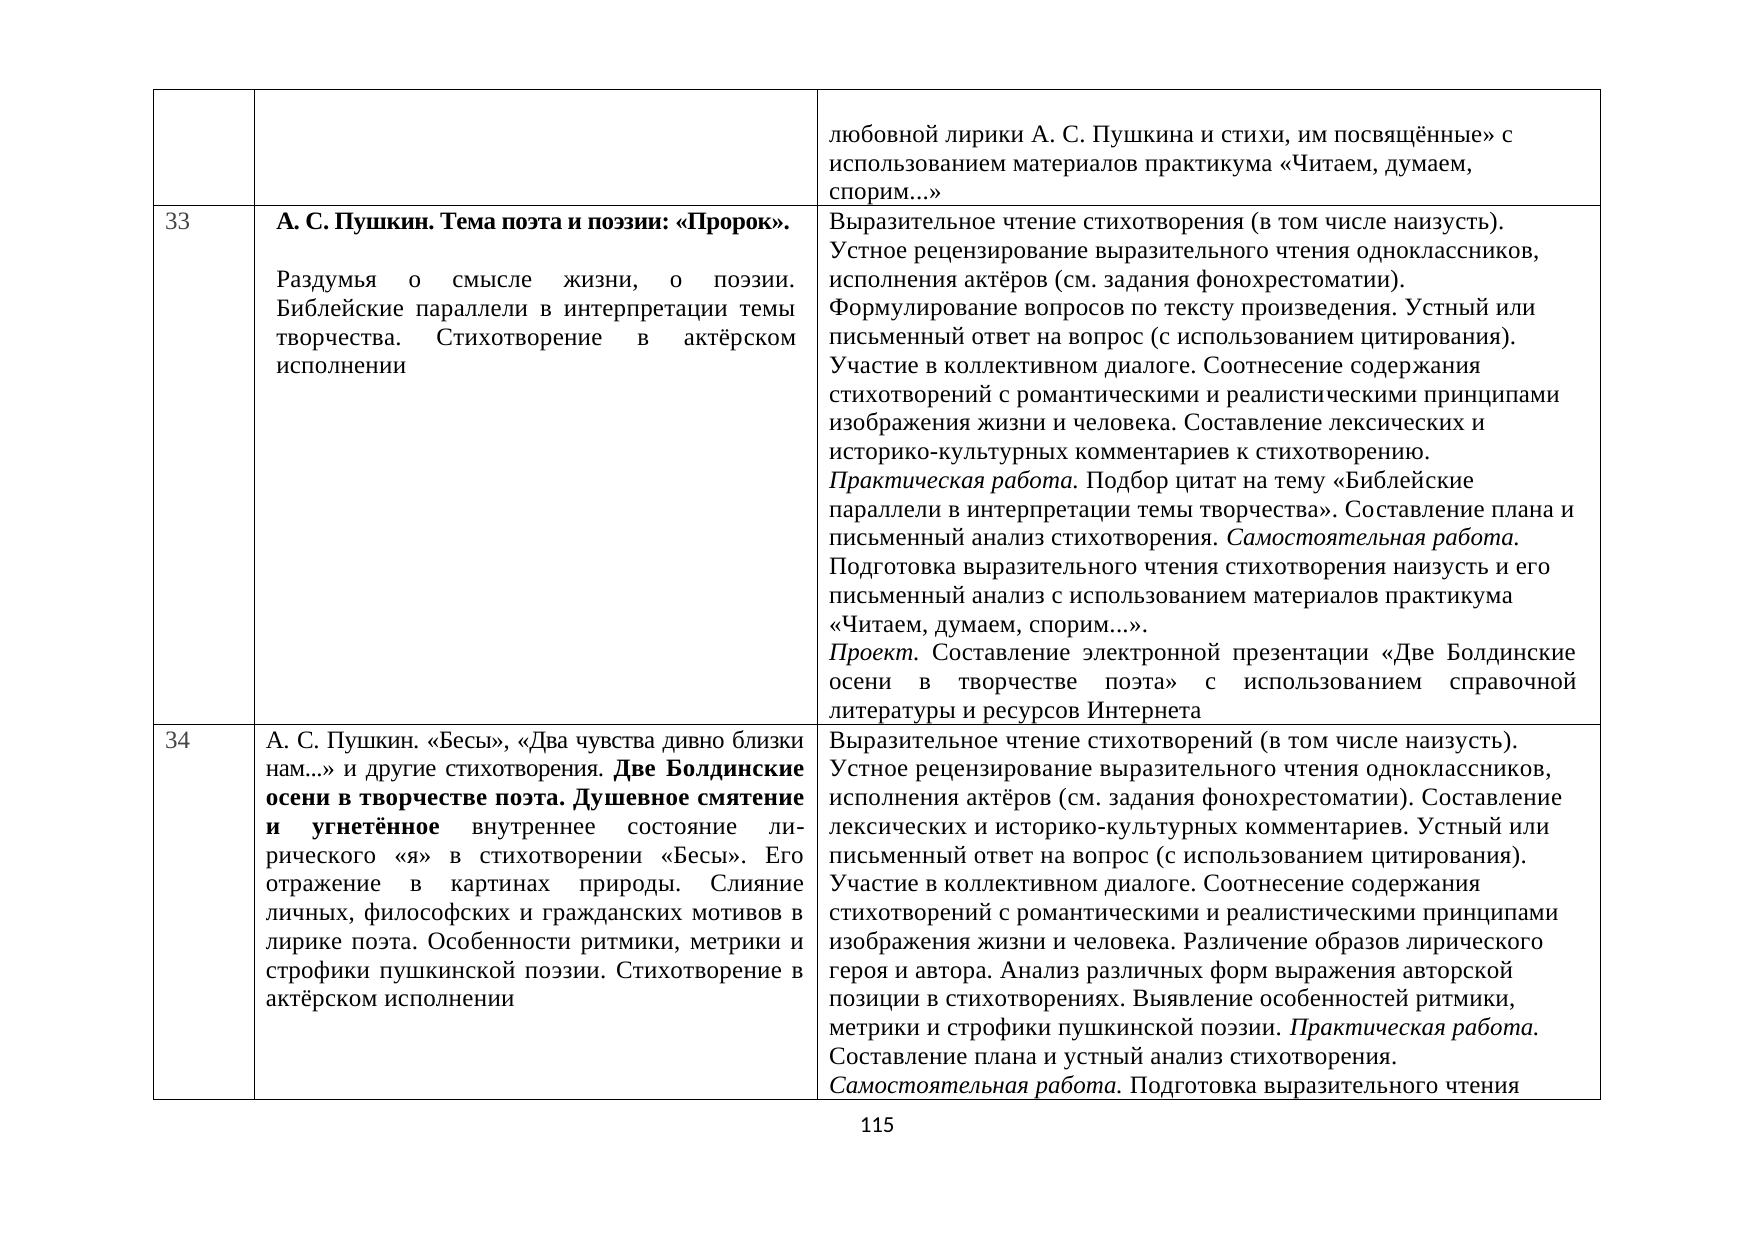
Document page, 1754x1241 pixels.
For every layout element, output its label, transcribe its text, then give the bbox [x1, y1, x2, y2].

table_cell А. С. Пушкин. Тема поэта и поэзии: «Пророк». Раздумья о смысле жизни, о поэзии. Библейские параллели в интерпретации темы творчества. Стихотворение в актёрском исполнении [255, 206, 817, 724]
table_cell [255, 90, 817, 205]
table_cell 32 [154, 90, 254, 205]
table_cell 33 [154, 206, 254, 724]
table_cell Выразительное чтение стихотворения (в том числе наизусть). Устное рецензирование выразительного чтения одноклассников, исполнения актёров (см. задания фонохрестоматии). Формулирование вопросов по тексту произведения. Устный или письменный ответ на вопрос (с использованием цитирования). Участие в коллективном диалоге. Соотнесение содержания стихотворений с романтическими и реалистическими принципами изображения жизни и человека. Составление лексических и историко-культурных комментариев к стихотворению. Практическая работа. Подбор цитат на тему «Библейские параллели в интерпретации темы творчества». Составление плана и письменный анализ стихотворения. Самостоятельная работа. Подготовка выразительного чтения стихотворения наизусть и его письменный анализ с использованием материалов практикума «Читаем, думаем, спорим...». Проект. Составление электронной презентации «Две Болдинские осени в творчестве поэта» с использованием справочной литературы и ресурсов Интернета [818, 206, 1600, 724]
table_cell 34 [154, 725, 254, 1099]
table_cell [255, 725, 817, 1099]
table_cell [818, 90, 1600, 205]
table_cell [818, 725, 1600, 1099]
